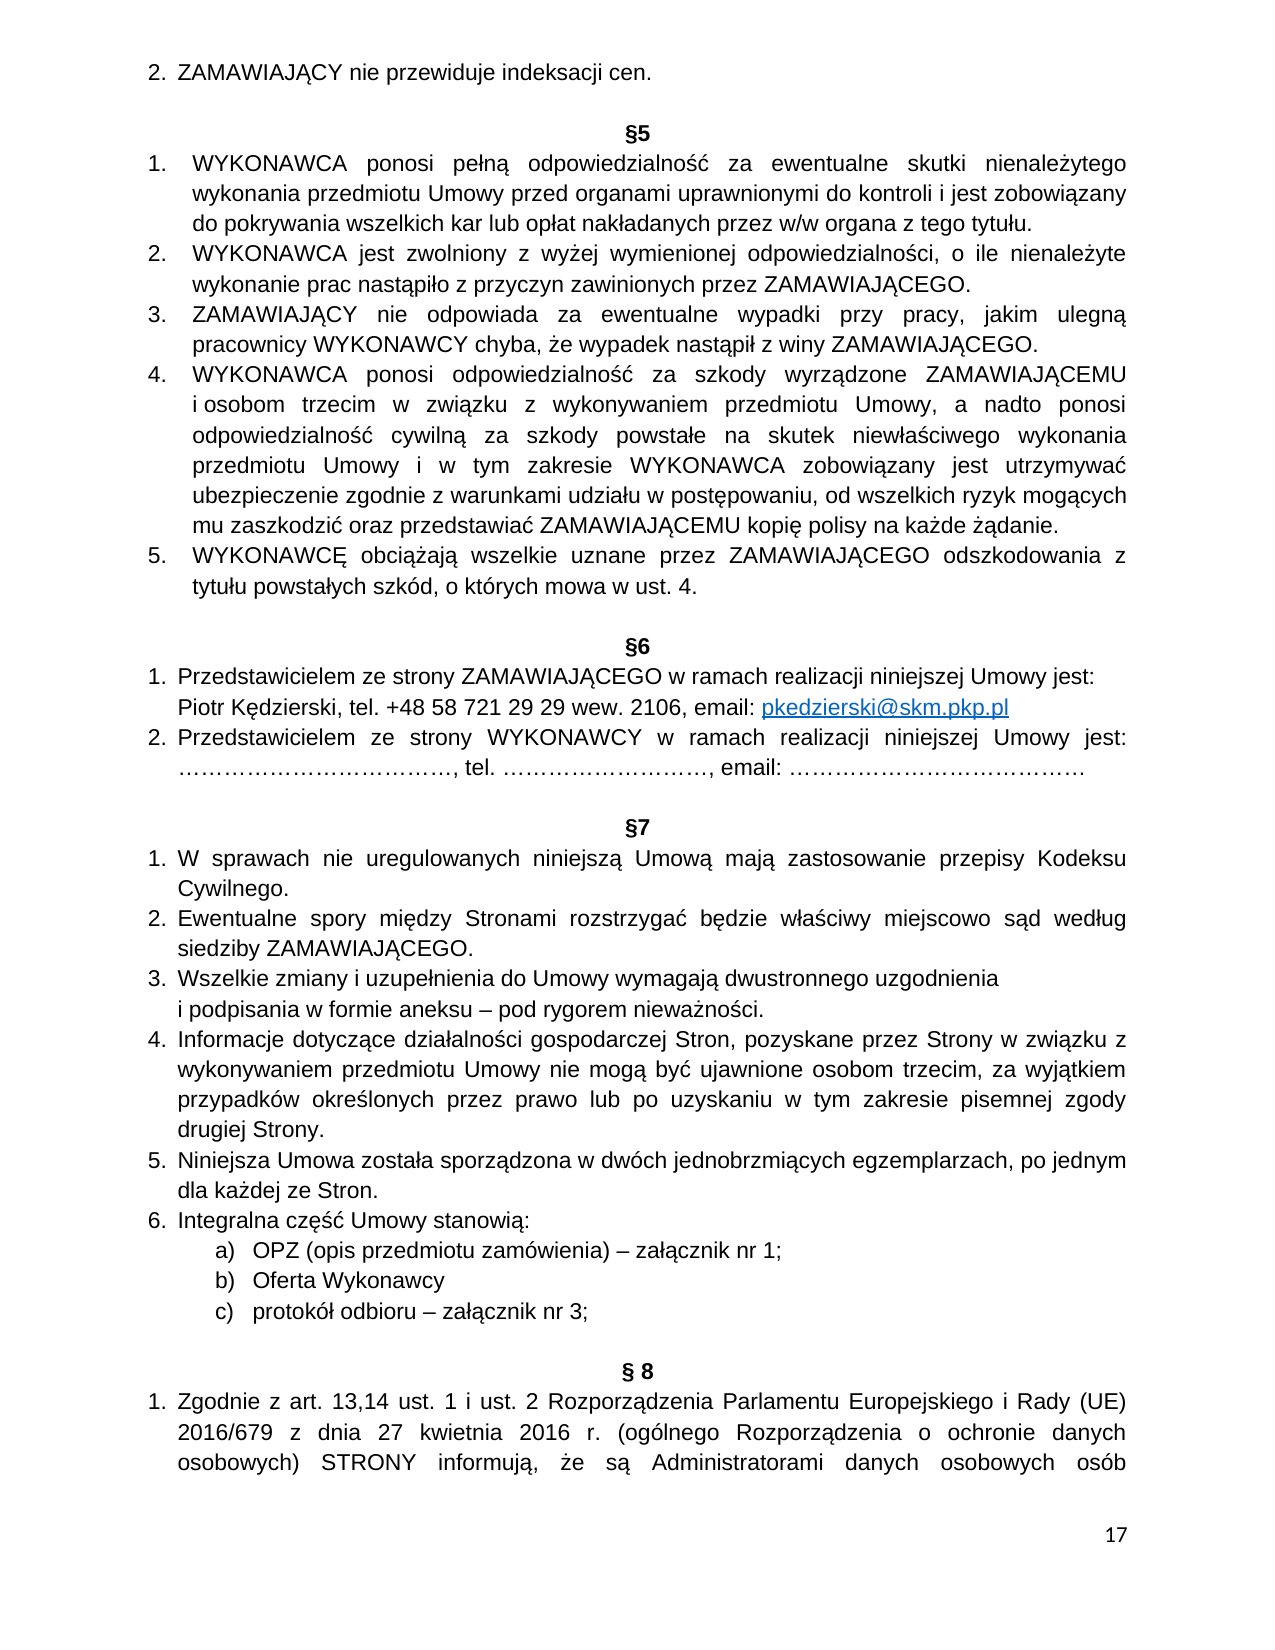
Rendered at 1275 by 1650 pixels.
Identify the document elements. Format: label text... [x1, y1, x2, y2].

list WYKONAWCĘ obciążają wszelkie uznane przez ZAMAWIAJĄCEGO odszkodowania z tytułu powstałych szkód, o których mowa w ust. 4. [148, 542, 1127, 599]
text 6. Integralna część Umowy stanowią: [148, 1207, 1127, 1233]
text i podpisania w formie aneksu – pod rygorem nieważności. [177, 996, 1127, 1022]
text 2. Ewentualne spory między Stronami rozstrzygać będzie właściwy miejscowo sąd według siedziby ZAMAWIAJĄCEGO. [148, 905, 1127, 961]
list ZAMAWIAJĄCY nie odpowiada za ewentualne wypadki przy pracy, jakim ulegną pracownicy WYKONAWCY chyba, że wypadek nastąpił z winy ZAMAWIAJĄCEGO. [148, 301, 1127, 357]
list Przedstawicielem ze strony WYKONAWCY w ramach realizacji niniejszej Umowy jest: ………………………………, tel. ………………………, email: ………………………………… [148, 724, 1127, 780]
text Piotr Kędzierski, tel. +48 58 721 29 29 wew. 2106, email: pkedzierski@skm.pkp.pl [177, 693, 1127, 720]
list Oferta Wykonawcy [215, 1267, 1127, 1294]
text §6 [148, 633, 1127, 659]
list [148, 1388, 1127, 1475]
list WYKONAWCA ponosi odpowiedzialność za szkody wyrządzone ZAMAWIAJĄCEMU i osobom trzecim w związku z wykonywaniem przedmiotu Umowy, a nadto ponosi odpowiedzialność cywilną za szkody powstałe na skutek niewłaściwego wykonania przedmiotu Umowy i w tym zakresie WYKONAWCA zobowiązany jest utrzymywać ubezpieczenie zgodnie z warunkami udziału w postępowaniu, od wszelkich ryzyk mogących mu zaszkodzić oraz przedstawiać ZAMAWIAJĄCEMU kopię polisy na każde żądanie. [148, 361, 1127, 538]
list WYKONAWCA ponosi pełną odpowiedzialność za ewentualne skutki nienależytego wykonania przedmiotu Umowy przed organami uprawnionymi do kontroli i jest zobowiązany do pokrywania wszelkich kar lub opłat nakładanych przez w/w organa z tego tytułu. [148, 150, 1127, 236]
text 3. Wszelkie zmiany i uzupełnienia do Umowy wymagają dwustronnego uzgodnienia [148, 965, 1127, 992]
text 4. Informacje dotyczące działalności gospodarczej Stron, pozyskane przez Strony w związku z wykonywaniem przedmiotu Umowy nie mogą być ujawnione osobom trzecim, za wyjątkiem przypadków określonych przez prawo lub po uzyskaniu w tym zakresie pisemnej zgody drugiej Strony. [148, 1026, 1127, 1143]
text §5 [148, 119, 1127, 146]
text 5. Niniejsza Umowa została sporządzona w dwóch jednobrzmiących egzemplarzach, po jednym dla każdej ze Stron. [148, 1147, 1127, 1203]
list ZAMAWIAJĄCY nie przewiduje indeksacji cen. [148, 59, 1127, 85]
text 1. W sprawach nie uregulowanych niniejszą Umową mają zastosowanie przepisy Kodeksu Cywilnego. [148, 844, 1127, 901]
list OPZ (opis przedmiotu zamówienia) – załącznik nr 1; [215, 1237, 1127, 1263]
text §7 [148, 814, 1127, 841]
list protokół odbioru – załącznik nr 3; [215, 1298, 1127, 1324]
list Przedstawicielem ze strony ZAMAWIAJĄCEGO w ramach realizacji niniejszej Umowy jest: [148, 663, 1127, 689]
text § 8 [148, 1358, 1127, 1384]
list WYKONAWCA jest zwolniony z wyżej wymienionej odpowiedzialności, o ile nienależyte wykonanie prac nastąpiło z przyczyn zawinionych przez ZAMAWIAJĄCEGO. [148, 240, 1127, 297]
